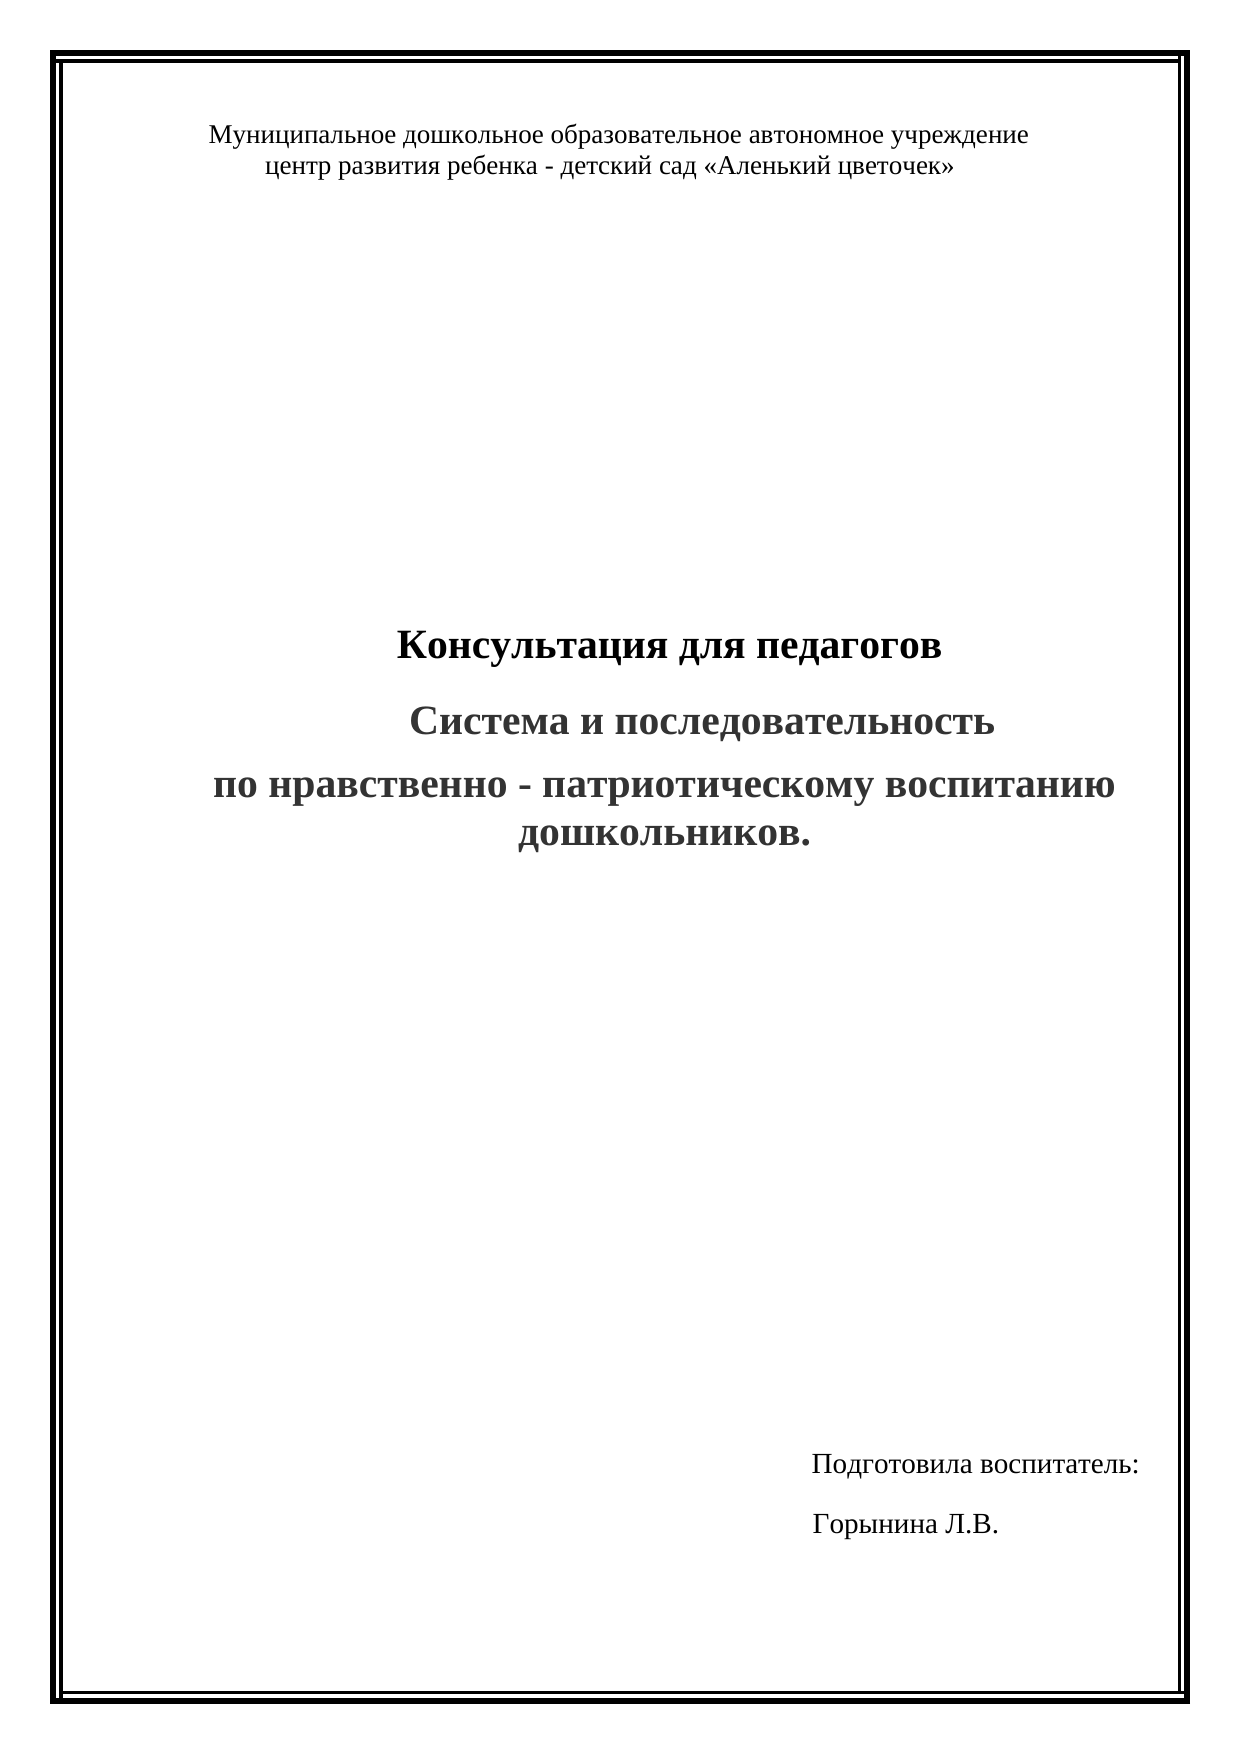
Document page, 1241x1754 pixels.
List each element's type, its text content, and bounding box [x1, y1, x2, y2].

text Система и последовательность [177, 695, 1152, 743]
text по нравственно - патриотическому воспитанию дошкольников. [177, 759, 1152, 855]
text Подготовила воспитатель: [177, 1447, 1152, 1480]
text Муниципальное дошкольное образовательное автономное учреждение [177, 118, 1152, 149]
text Горынина Л.В. [177, 1506, 1152, 1539]
text Консультация для педагогов [177, 619, 1152, 667]
text центр развития ребенка - детский сад «Аленький цветочек» [177, 149, 1152, 180]
